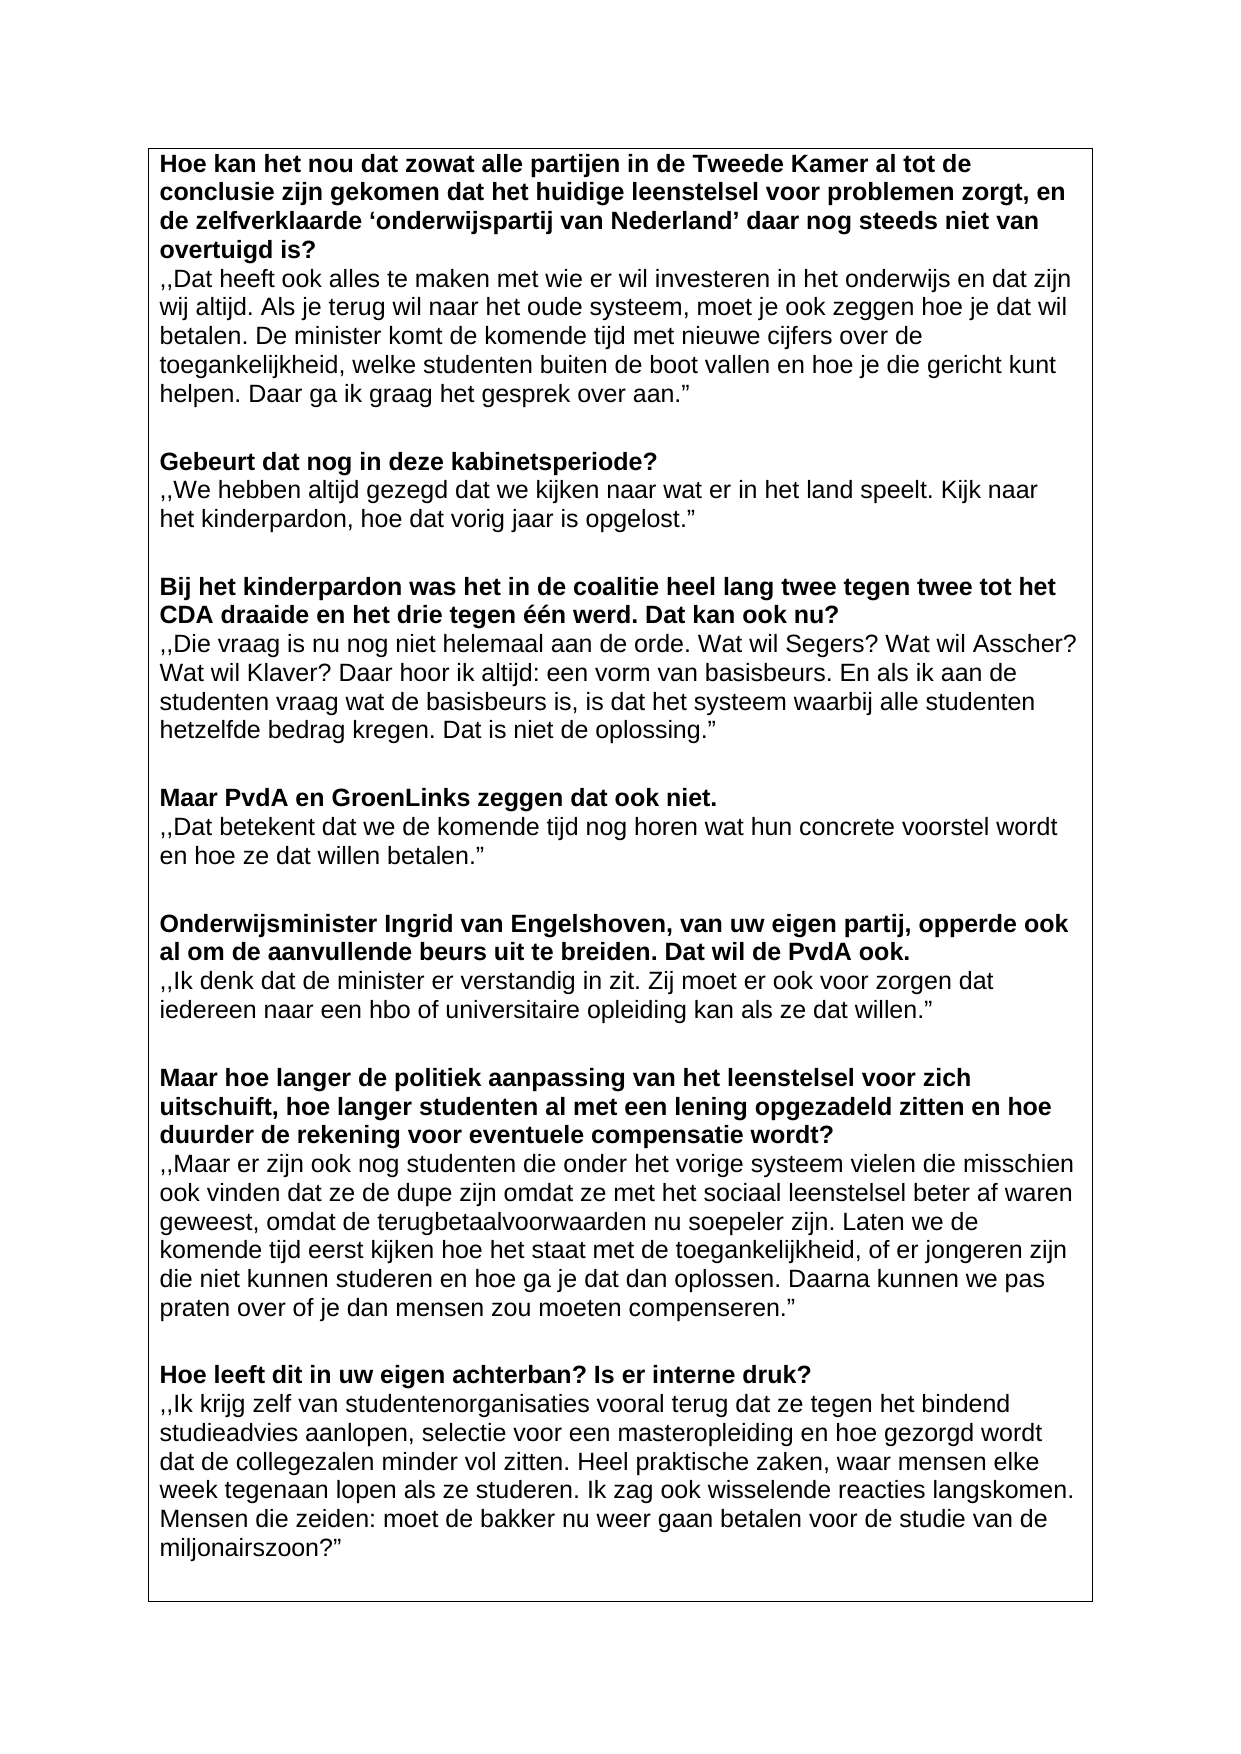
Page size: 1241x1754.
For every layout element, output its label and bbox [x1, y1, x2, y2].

table_header [149, 149, 1092, 1601]
